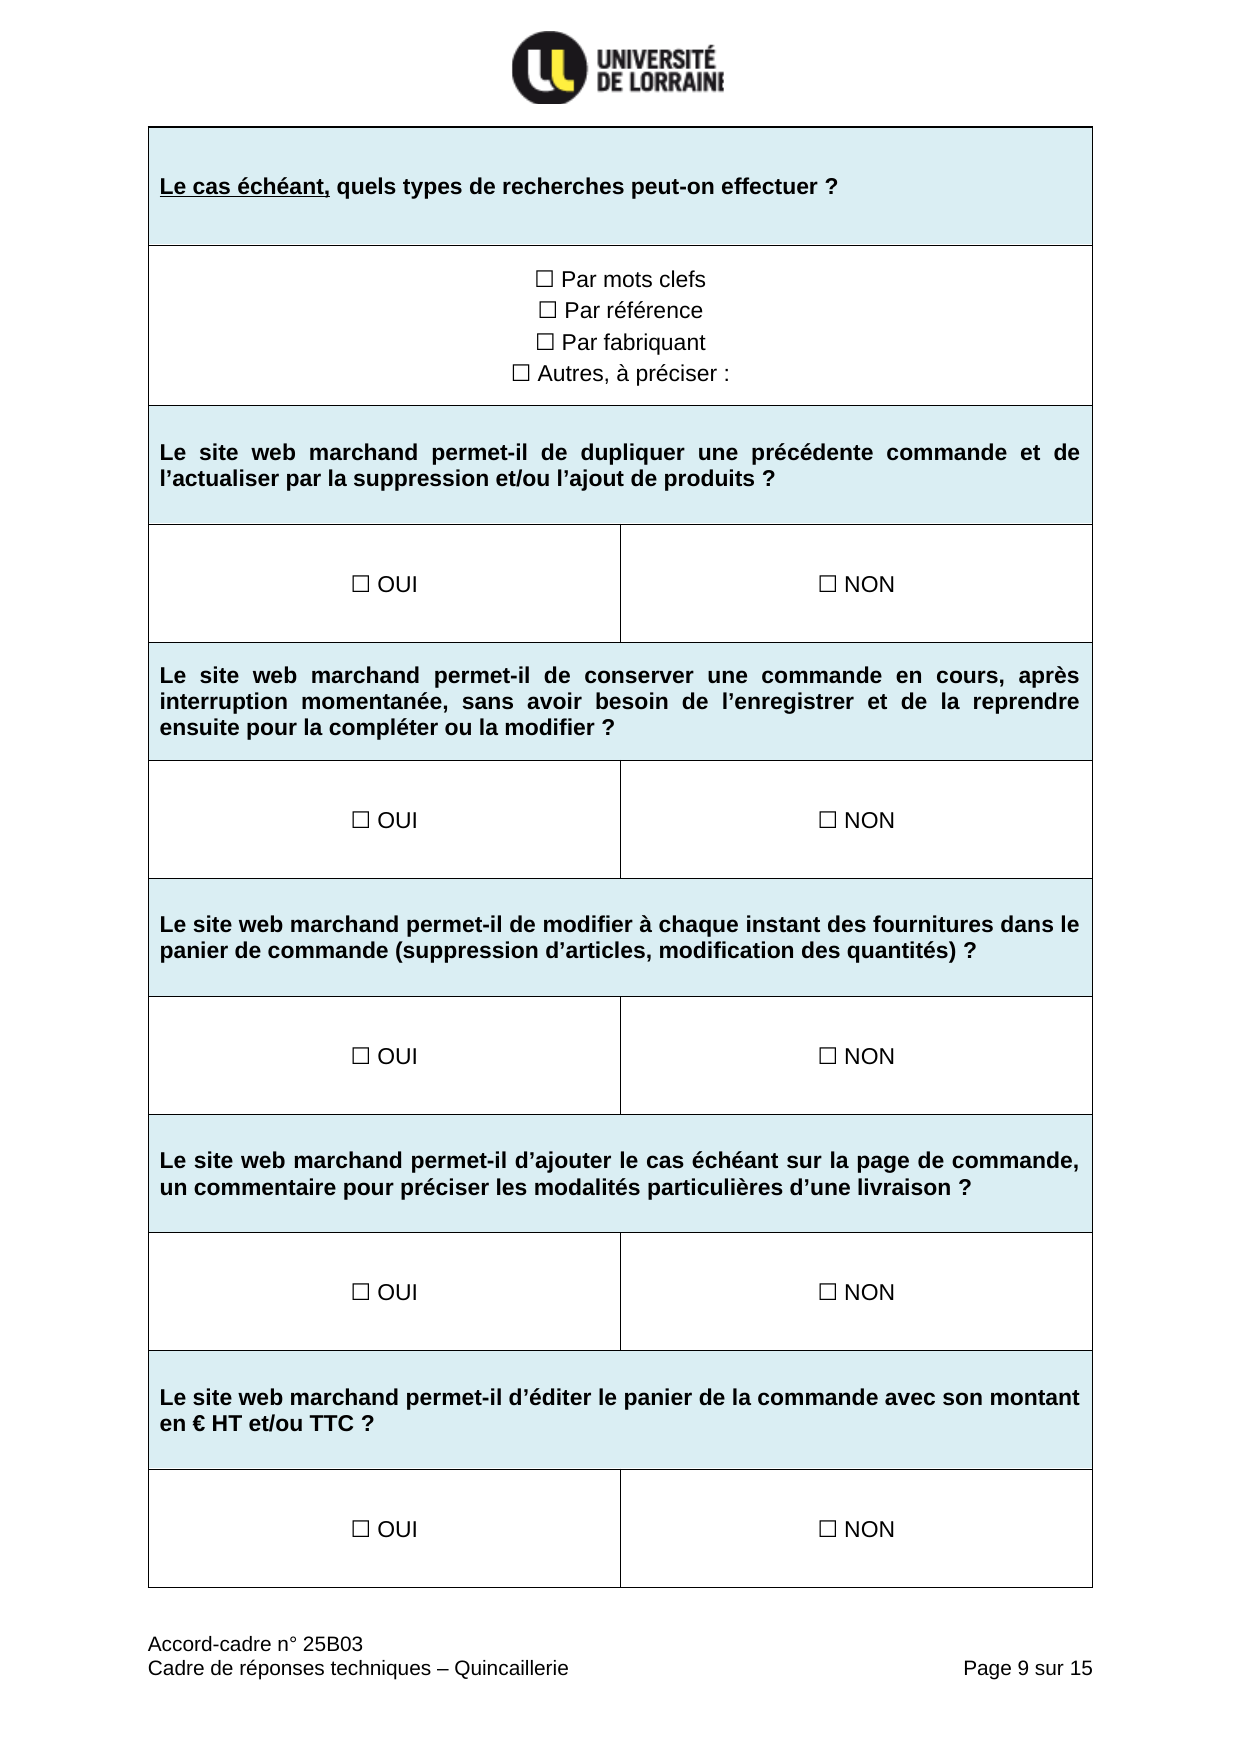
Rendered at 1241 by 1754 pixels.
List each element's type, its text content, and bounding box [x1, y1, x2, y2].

table_cell OUI [149, 1470, 620, 1587]
table_cell OUI [149, 525, 620, 642]
table_cell NON [621, 761, 1092, 878]
table_cell Le site web marchand permet-il de modifier à chaque instant des fournitures dans le panier de commande (suppression d’articles, modification des quantités) ? [149, 879, 1092, 996]
table_cell NON [621, 1470, 1092, 1587]
table_cell Le site web marchand permet-il d’éditer le panier de la commande avec son montant en € HT et/ou TTC ? [149, 1351, 1092, 1468]
table_cell OUI [149, 997, 620, 1114]
table_header Le cas échéant, quels types de recherches peut-on effectuer ? [149, 128, 1092, 244]
table_cell Le site web marchand permet-il de conserver une commande en cours, après interruption momentanée, sans avoir besoin de l’enregistrer et de la reprendre ensuite pour la compléter ou la modifier ? [149, 643, 1092, 760]
table_cell NON [621, 525, 1092, 642]
table_cell Par mots clefs Par référence Par fabriquant Autres, à préciser : [149, 246, 1092, 405]
table_cell OUI [149, 1233, 620, 1350]
table_cell Le site web marchand permet-il de dupliquer une précédente commande et de l’actualiser par la suppression et/ou l’ajout de produits ? [149, 406, 1092, 523]
table_cell NON [621, 1233, 1092, 1350]
picture [511, 31, 724, 104]
table_cell Le site web marchand permet-il d’ajouter le cas échéant sur la page de commande, un commentaire pour préciser les modalités particulières d’une livraison ? [149, 1115, 1092, 1232]
table_cell NON [621, 997, 1092, 1114]
table_cell OUI [149, 761, 620, 878]
